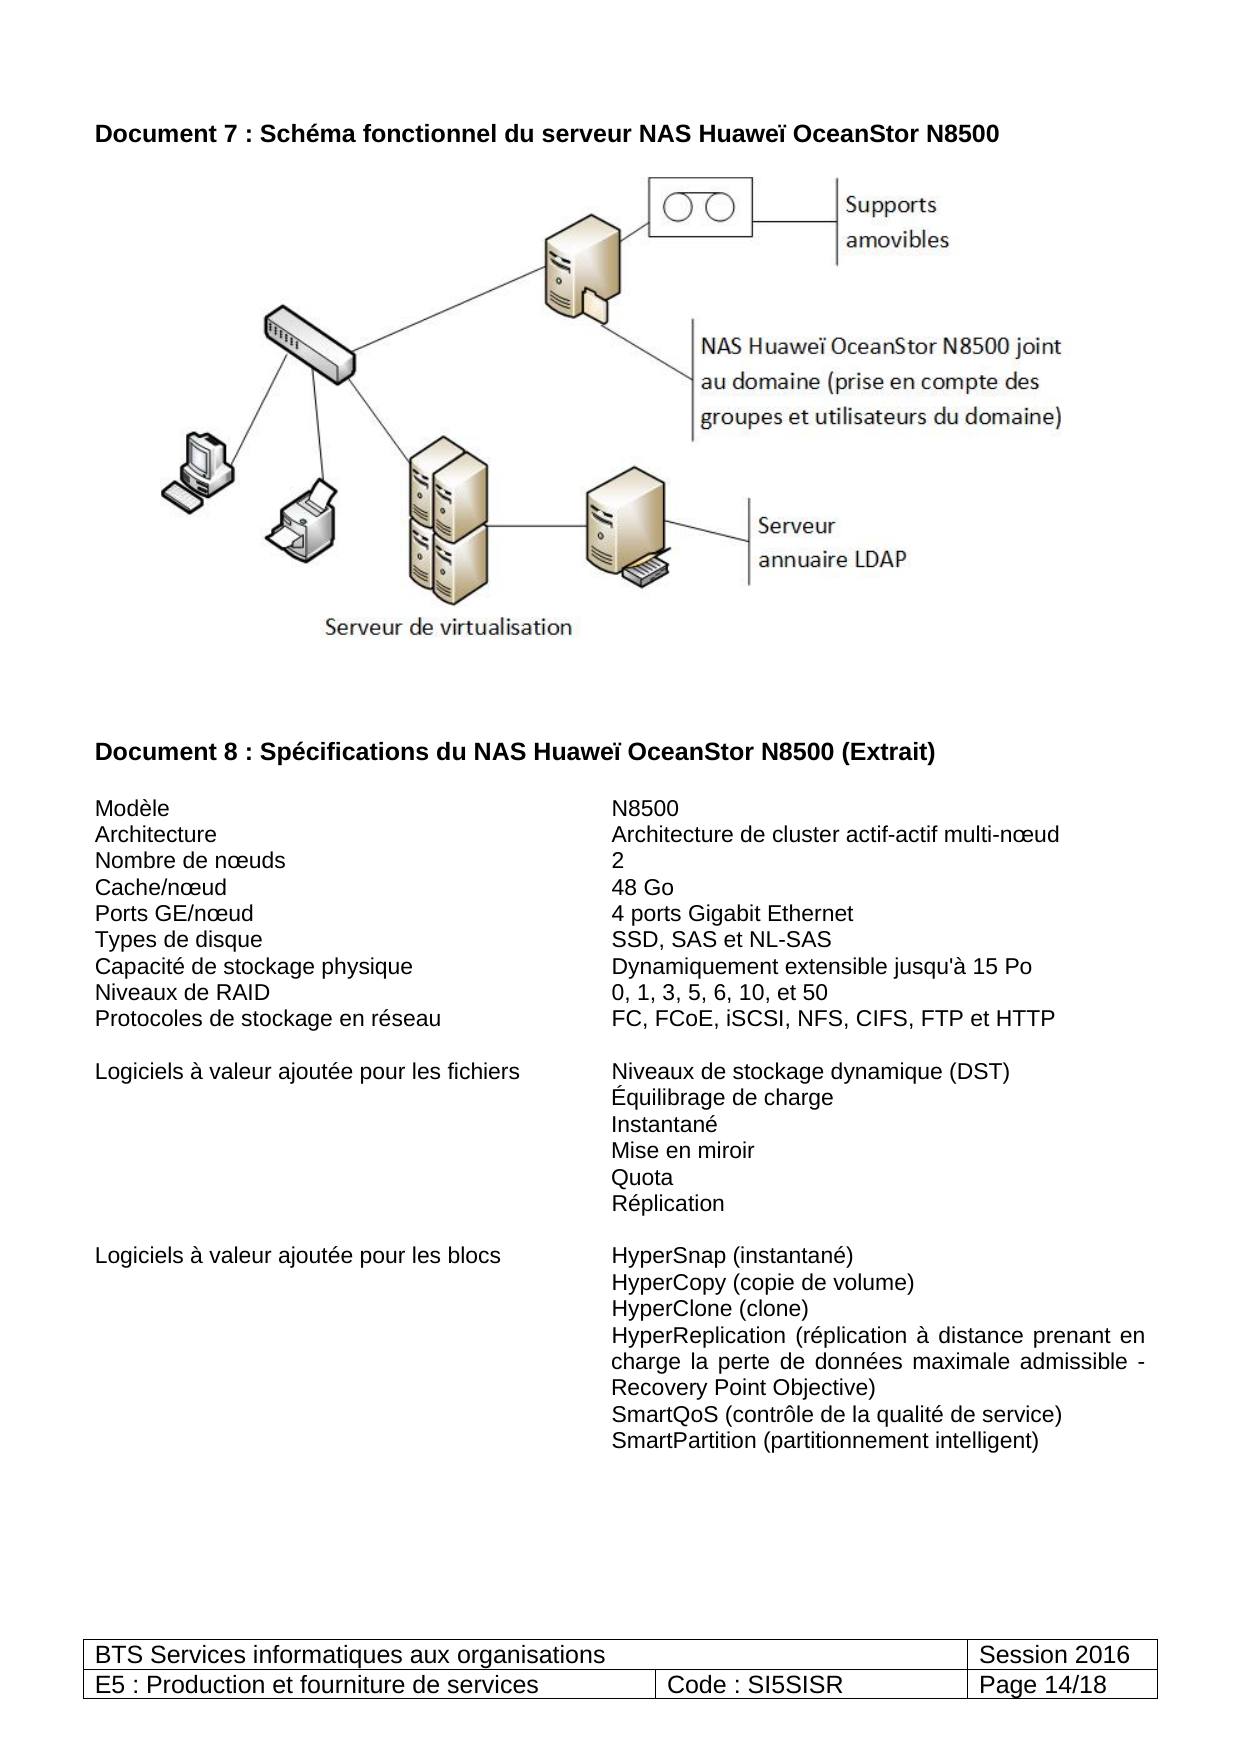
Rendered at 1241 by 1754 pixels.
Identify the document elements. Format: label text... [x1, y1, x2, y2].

text Protocoles de stockage en réseau FC, FCoE, iSCSI, NFS, CIFS, FTP et HTTP [94, 1005, 1146, 1032]
text Cache/nœud 48 Go [94, 873, 1146, 900]
text Mise en miroir [537, 1137, 1146, 1163]
text Types de disque SSD, SAS et NL-SAS [94, 926, 1146, 953]
text Réplication [94, 1190, 1146, 1216]
text Ports GE/nœud 4 ports Gigabit Ethernet [94, 900, 1146, 926]
text SmartQoS (contrôle de la qualité de service) [94, 1401, 1146, 1427]
text HyperCopy (copie de volume) [94, 1269, 1146, 1295]
text Nombre de nœuds 2 [94, 847, 1146, 873]
text Logiciels à valeur ajoutée pour les fichiers Niveaux de stockage dynamique (DST) [94, 1058, 1146, 1084]
subtitle Document 7 : Schéma fonctionnel du serveur NAS Huaweï OceanStor N8500 [94, 119, 1146, 148]
text HyperClone (clone) [94, 1295, 1146, 1322]
picture [160, 177, 1080, 655]
text SmartPartition (partitionnement intelligent) [94, 1427, 1146, 1453]
text Modèle N8500 [94, 794, 1146, 821]
text HyperReplication (réplication à distance prenant en charge la perte de données maximale admissible - Recovery Point Objective) [611, 1322, 1146, 1401]
text Quota [537, 1163, 1146, 1190]
text Capacité de stockage physique Dynamiquement extensible jusqu'à 15 Po [94, 953, 1146, 979]
subtitle Document 8 : Spécifications du NAS Huaweï OceanStor N8500 (Extrait) [94, 737, 1146, 766]
text Équilibrage de charge [537, 1084, 1146, 1111]
text Logiciels à valeur ajoutée pour les blocs HyperSnap (instantané) [94, 1242, 1146, 1269]
text Architecture Architecture de cluster actif-actif multi-nœud [94, 821, 1146, 847]
text Niveaux de RAID 0, 1, 3, 5, 6, 10, et 50 [94, 979, 1146, 1005]
text Instantané [537, 1111, 1146, 1137]
